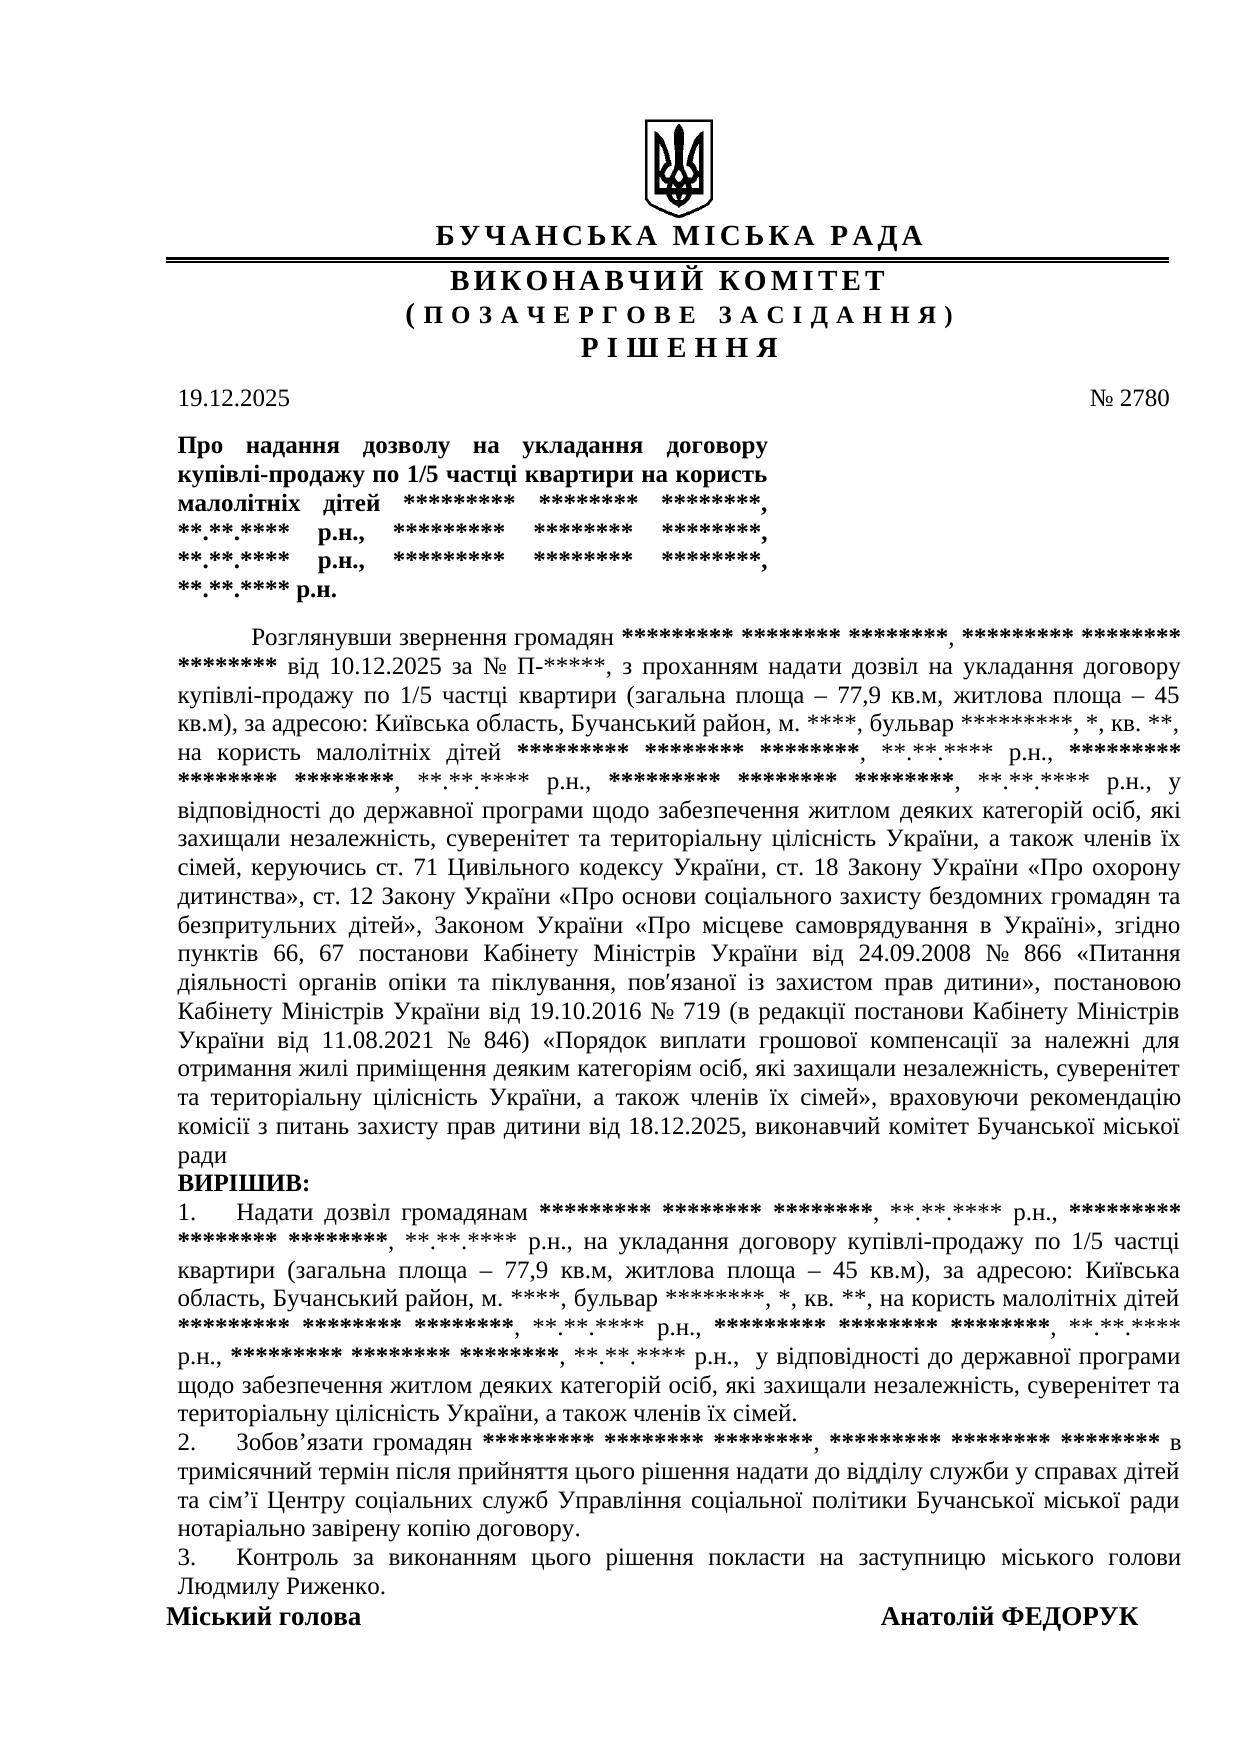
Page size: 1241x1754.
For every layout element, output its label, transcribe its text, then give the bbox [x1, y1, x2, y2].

table_header ВИКОНАВЧИЙ КОМІТЕТ [166, 263, 1169, 296]
table_header 19.12.2025 [166, 383, 679, 411]
text 2. Зобов’язати громадян ********* ******** ********, ********* ******** ******** в тримісячний термін після прийняття цього рішення надати до відділу служби у справах дітей та сім’ї Центру соціальних служб Управління соціальної політики Бучанської міської ради нотаріально завірену копію договору. [177, 1427, 1181, 1542]
picture [643, 118, 715, 219]
text 1. Надати дозвіл громадянам ********* ******** ********, **.**.**** р.н., ********* ******** ********, **.**.**** р.н., на укладання договору купівлі-продажу по 1/5 частці квартири (загальна площа – 77,9 кв.м, житлова площа – 45 кв.м), за адресою: Київська область, Бучанський район, м. ****, бульвар ********, *, кв. **, на користь малолітніх дітей ********* ******** ********, **.**.**** р.н., ********* ******** ********, **.**.**** р.н., ********* ******** ********, **.**.**** р.н., у відповідності до державної програми щодо забезпечення житлом деяких категорій осіб, які захищали незалежність, суверенітет та територіальну цілісність України, а також членів їх сімей. [177, 1197, 1181, 1427]
text (ПОЗАЧЕРГОВЕ ЗАСІДАННЯ) [177, 296, 1181, 330]
table_header № 2780 [679, 383, 1192, 411]
text Про надання дозволу на укладання договору купівлі-продажу по 1/5 частці квартири на користь малолітніх дітей ********* ******** ********, **.**.**** р.н., ********* ******** ********, **.**.**** р.н., ********* ******** ********, **.**.**** р.н. [177, 431, 768, 603]
table_header Міський голова [155, 1600, 670, 1631]
text РІШЕННЯ [177, 330, 1181, 363]
text Розглянувши звернення громадян ********* ******** ********, ********* ******** ******** від 10.12.2025 за № П-*****, з проханням надати дозвіл на укладання договору купівлі-продажу по 1/5 частці квартири (загальна площа – 77,9 кв.м, житлова площа – 45 кв.м), за адресою: Київська область, Бучанський район, м. ****, бульвар *********, *, кв. **, на користь малолітніх дітей ********* ******** ********, **.**.**** р.н., ********* ******** ********, **.**.**** р.н., ********* ******** ********, **.**.**** р.н., у відповідності до державної програми щодо забезпечення житлом деяких категорій осіб, які захищали незалежність, суверенітет та територіальну цілісність України, а також членів їх сімей, керуючись ст. 71 Цивільного кодексу України, ст. 18 Закону України «Про охорону дитинства», ст. 12 Закону України «Про основи соціального захисту бездомних громадян та безпритульних дітей», Законом України «Про місцеве самоврядування в Україні», згідно пунктів 66, 67 постанови Кабінету Міністрів України від 24.09.2008 № 866 «Питання діяльності органів опіки та піклування, пов′язаної із захистом прав дитини», постановою Кабінету Міністрів України від 19.10.2016 № 719 (в редакції постанови Кабінету Міністрів України від 11.08.2021 № 846) «Порядок виплати грошової компенсації за належні для отримання жилі приміщення деяким категоріям осіб, які захищали незалежність, суверенітет та територіальну цілісність України, а також членів їх сімей», враховуючи рекомендацію комісії з питань захисту прав дитини від 18.12.2025, виконавчий комітет Бучанської міської ради [177, 622, 1181, 1168]
text БУЧАНСЬКА МІСЬКА РАДА [177, 218, 1181, 252]
table_header Анатолій ФЕДОРУК [670, 1600, 1187, 1631]
text 3. Контроль за виконанням цього рішення покласти на заступницю міського голови Людмилу Риженко. [177, 1542, 1181, 1600]
text ВИРІШИВ: [177, 1168, 1181, 1197]
